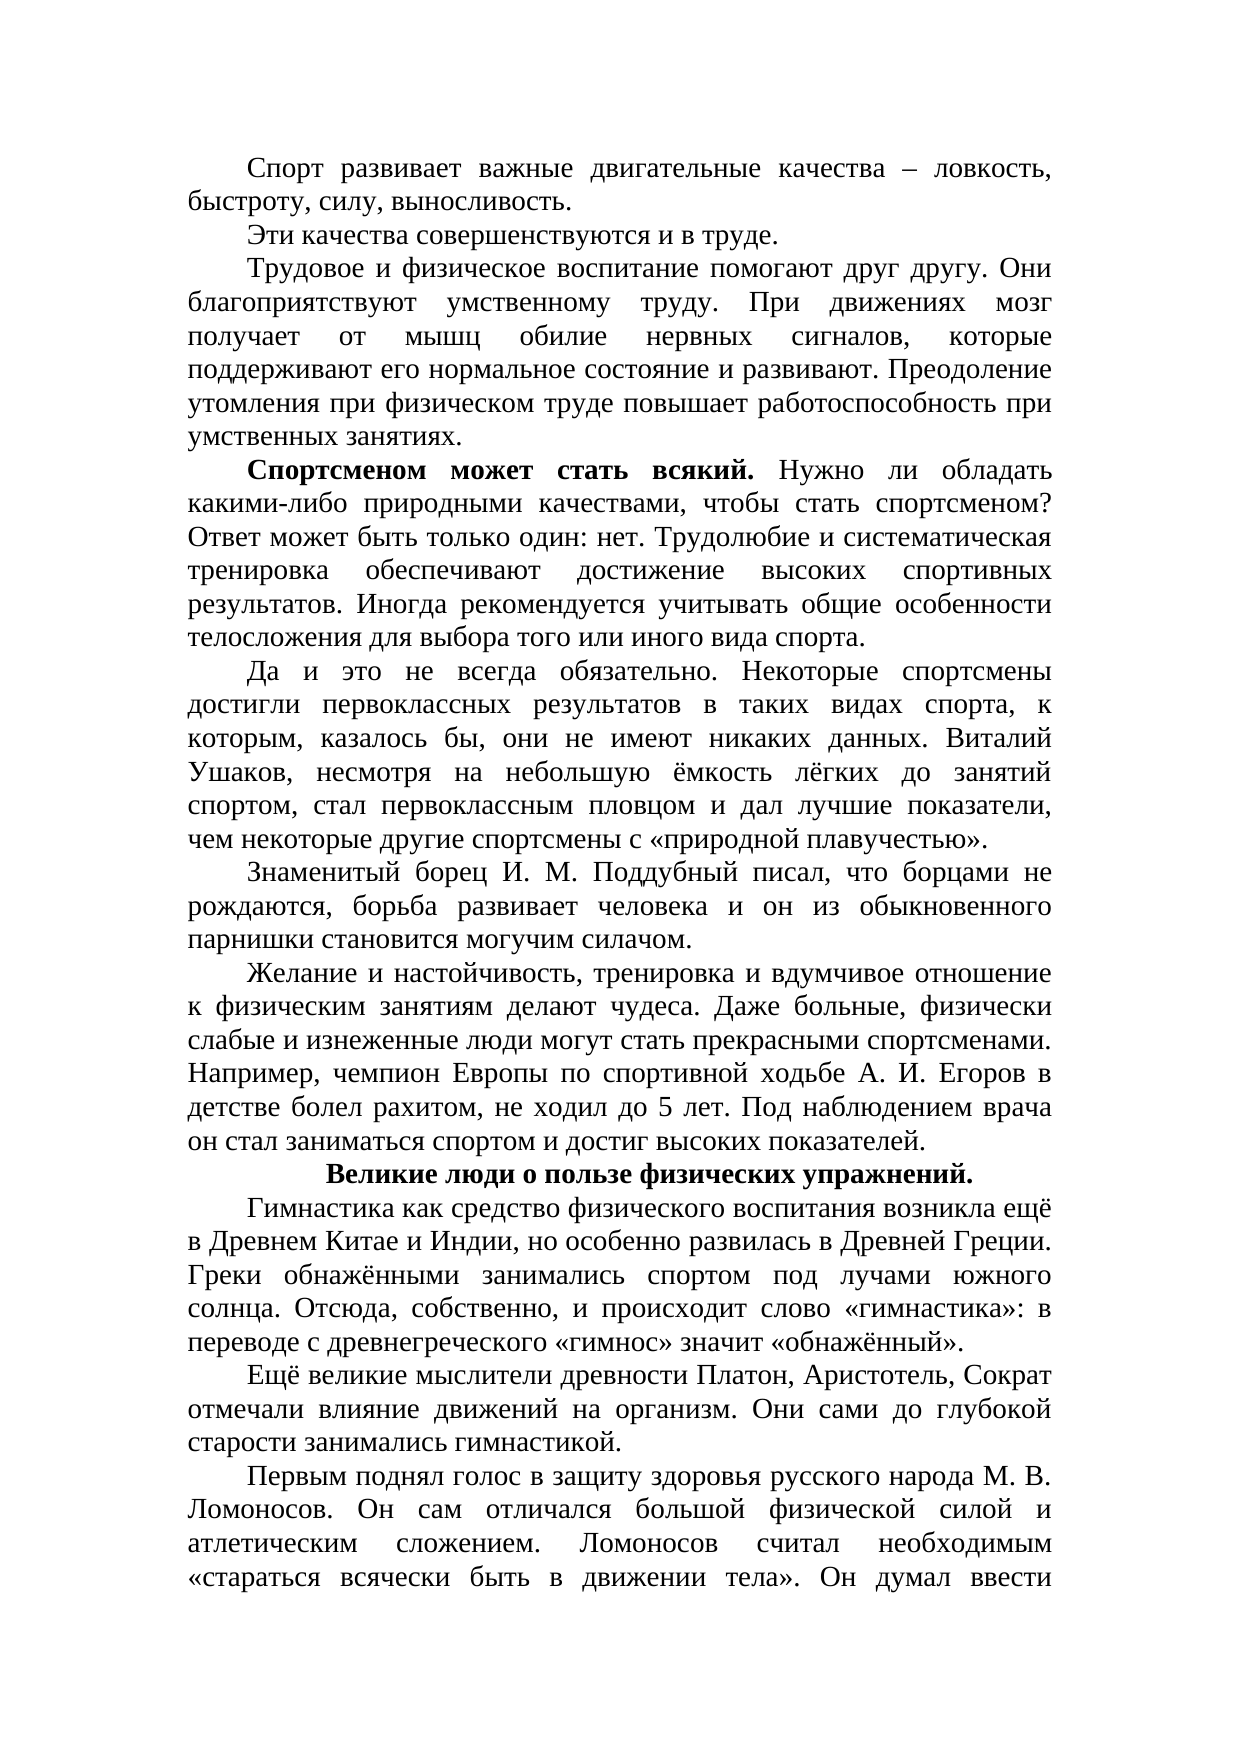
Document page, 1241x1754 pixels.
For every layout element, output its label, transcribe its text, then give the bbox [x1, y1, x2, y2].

text Ещё великие мыслители древности Платон, Аристотель, Сократ отмечали влияние движений на организм. Они сами до глубокой старости занимались гимнастикой. [187, 1357, 1053, 1458]
text Желание и настойчивость, тренировка и вдумчивое отношение к физическим занятиям делают чудеса. Даже больные, физически слабые и изнеженные люди могут стать прекрасными спортсменами. Например, чемпион Европы по спортивной ходьбе А. И. Егоров в детстве болел рахитом, не ходил до 5 лет. Под наблюдением врача он стал заниматься спортом и достиг высоких показателей. [187, 955, 1053, 1156]
text Спорт развивает важные двигательные качества – ловкость, быстроту, силу, выносливость. [187, 150, 1053, 217]
text Эти качества совершенствуются и в труде. [187, 217, 1053, 251]
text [187, 1458, 1053, 1592]
text Знаменитый борец И. М. Поддубный писал, что борцами не рождаются, борьба развивает человека и он из обыкновенного парнишки становится могучим силачом. [187, 854, 1053, 955]
text Великие люди о пользе физических упражнений. [187, 1156, 1053, 1190]
text Да и это не всегда обязательно. Некоторые спортсмены достигли первоклассных результатов в таких видах спорта, к которым, казалось бы, они не имеют никаких данных. Виталий Ушаков, несмотря на небольшую ёмкость лёгких до занятий спортом, стал первоклассным пловцом и дал лучшие показатели, чем некоторые другие спортсмены с «природной плавучестью». [187, 653, 1053, 854]
text Спортсменом может стать всякий. Нужно ли обладать какими-либо природными качествами, чтобы стать спортсменом? Ответ может быть только один: нет. Трудолюбие и систематическая тренировка обеспечивают достижение высоких спортивных результатов. Иногда рекомендуется учитывать общие особенности телосложения для выбора того или иного вида спорта. [187, 452, 1053, 653]
text Трудовое и физическое воспитание помогают друг другу. Они благоприятствуют умственному труду. При движениях мозг получает от мышц обилие нервных сигналов, которые поддерживают его нормальное состояние и развивают. Преодоление утомления при физическом труде повышает работоспособность при умственных занятиях. [187, 251, 1053, 452]
text Гимнастика как средство физического воспитания возникла ещё в Древнем Китае и Индии, но особенно развилась в Древней Греции. Греки обнажёнными занимались спортом под лучами южного солнца. Отсюда, собственно, и происходит слово «гимнастика»: в переводе с древнегреческого «гимнос» значит «обнажённый». [187, 1190, 1053, 1357]
